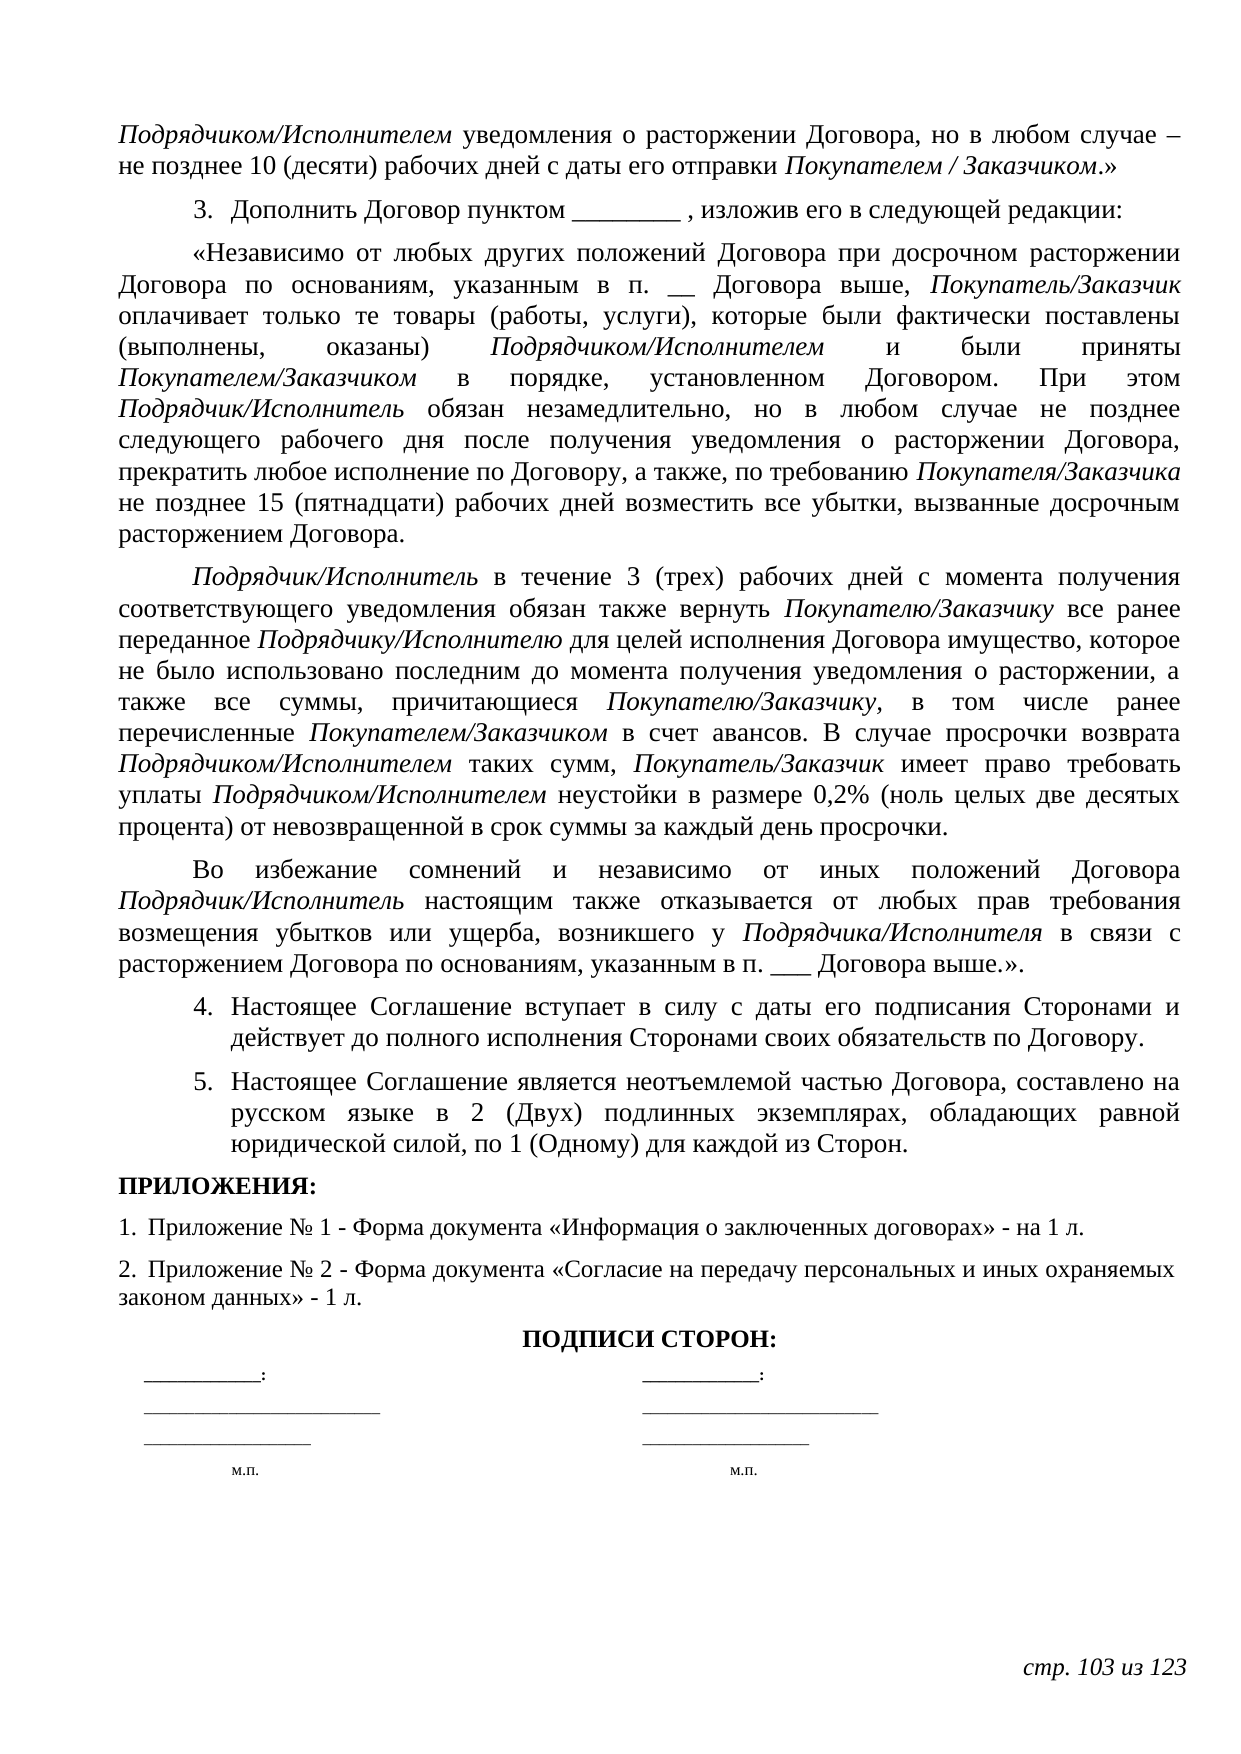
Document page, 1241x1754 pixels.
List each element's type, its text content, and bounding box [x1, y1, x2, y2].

title ПОДПИСИ СТОРОН: [118, 1324, 1181, 1352]
text Во избежание сомнений и независимо от иных положений Договора Подрядчик/Исполнитель настоящим также отказывается от любых прав требования возмещения убытков или ущерба, возникшего у Подрядчика/Исполнителя в связи с расторжением Договора по основаниям, указанным в п. ___ Договора выше.». [118, 853, 1181, 978]
table_header ______________: [631, 1353, 1167, 1384]
text «Независимо от любых других положений Договора при досрочном расторжении Договора по основаниям, указанным в п. __ Договора выше, Покупатель/Заказчик оплачивает только те товары (работы, услуги), которые были фактически поставлены (выполнены, оказаны) Подрядчиком/Исполнителем и были приняты Покупателем/Заказчиком в порядке, установленном Договором. При этом Подрядчик/Исполнитель обязан незамедлительно, но в любом случае не позднее следующего рабочего дня после получения уведомления о расторжении Договора, прекратить любое исполнение по Договору, а также, по требованию Покупателя/Заказчика не позднее 15 (пятнадцати) рабочих дней возместить все убытки, вызванные досрочным расторжением Договора. [118, 237, 1181, 548]
list Настоящее Соглашение является неотъемлемой частью Договора, составлено на русском языке в 2 (Двух) подлинных экземплярах, обладающих равной юридической силой, по 1 (Одному) для каждой из Сторон. [193, 1065, 1181, 1159]
list Настоящее Соглашение вступает в силу с даты его подписания Сторонами и действует до полного исполнения Сторонами своих обязательств по Договору. [193, 990, 1181, 1053]
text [118, 118, 1181, 180]
list Дополнить Договор пунктом ________ , изложив его в следующей редакции: [193, 193, 1181, 224]
table_cell ____________________________ ____________________ м.п. [631, 1384, 1167, 1479]
table_cell ____________________________ ____________________ м.п. [133, 1384, 631, 1479]
table_header ______________: [133, 1353, 631, 1384]
text Подрядчик/Исполнитель в течение 3 (трех) рабочих дней с момента получения соответствующего уведомления обязан также вернуть Покупателю/Заказчику все ранее переданное Подрядчику/Исполнителю для целей исполнения Договора имущество, которое не было использовано последним до момента получения уведомления о расторжении, а также все суммы, причитающиеся Покупателю/Заказчику, в том числе ранее перечисленные Покупателем/Заказчиком в счет авансов. В случае просрочки возврата Подрядчиком/Исполнителем таких сумм, Покупатель/Заказчик имеет право требовать уплаты Подрядчиком/Исполнителем неустойки в размере 0,2% (ноль целых две десятых процента) от невозвращенной в срок суммы за каждый день просрочки. [118, 561, 1181, 841]
list Приложение № 2 - Форма документа «Согласие на передачу персональных и иных охраняемых законом данных» - 1 л. [118, 1254, 1177, 1311]
list Приложение № 1 - Форма документа «Информация о заключенных договорах» - на 1 л. [118, 1212, 1177, 1241]
text ПРИЛОЖЕНИЯ: [118, 1171, 1181, 1200]
